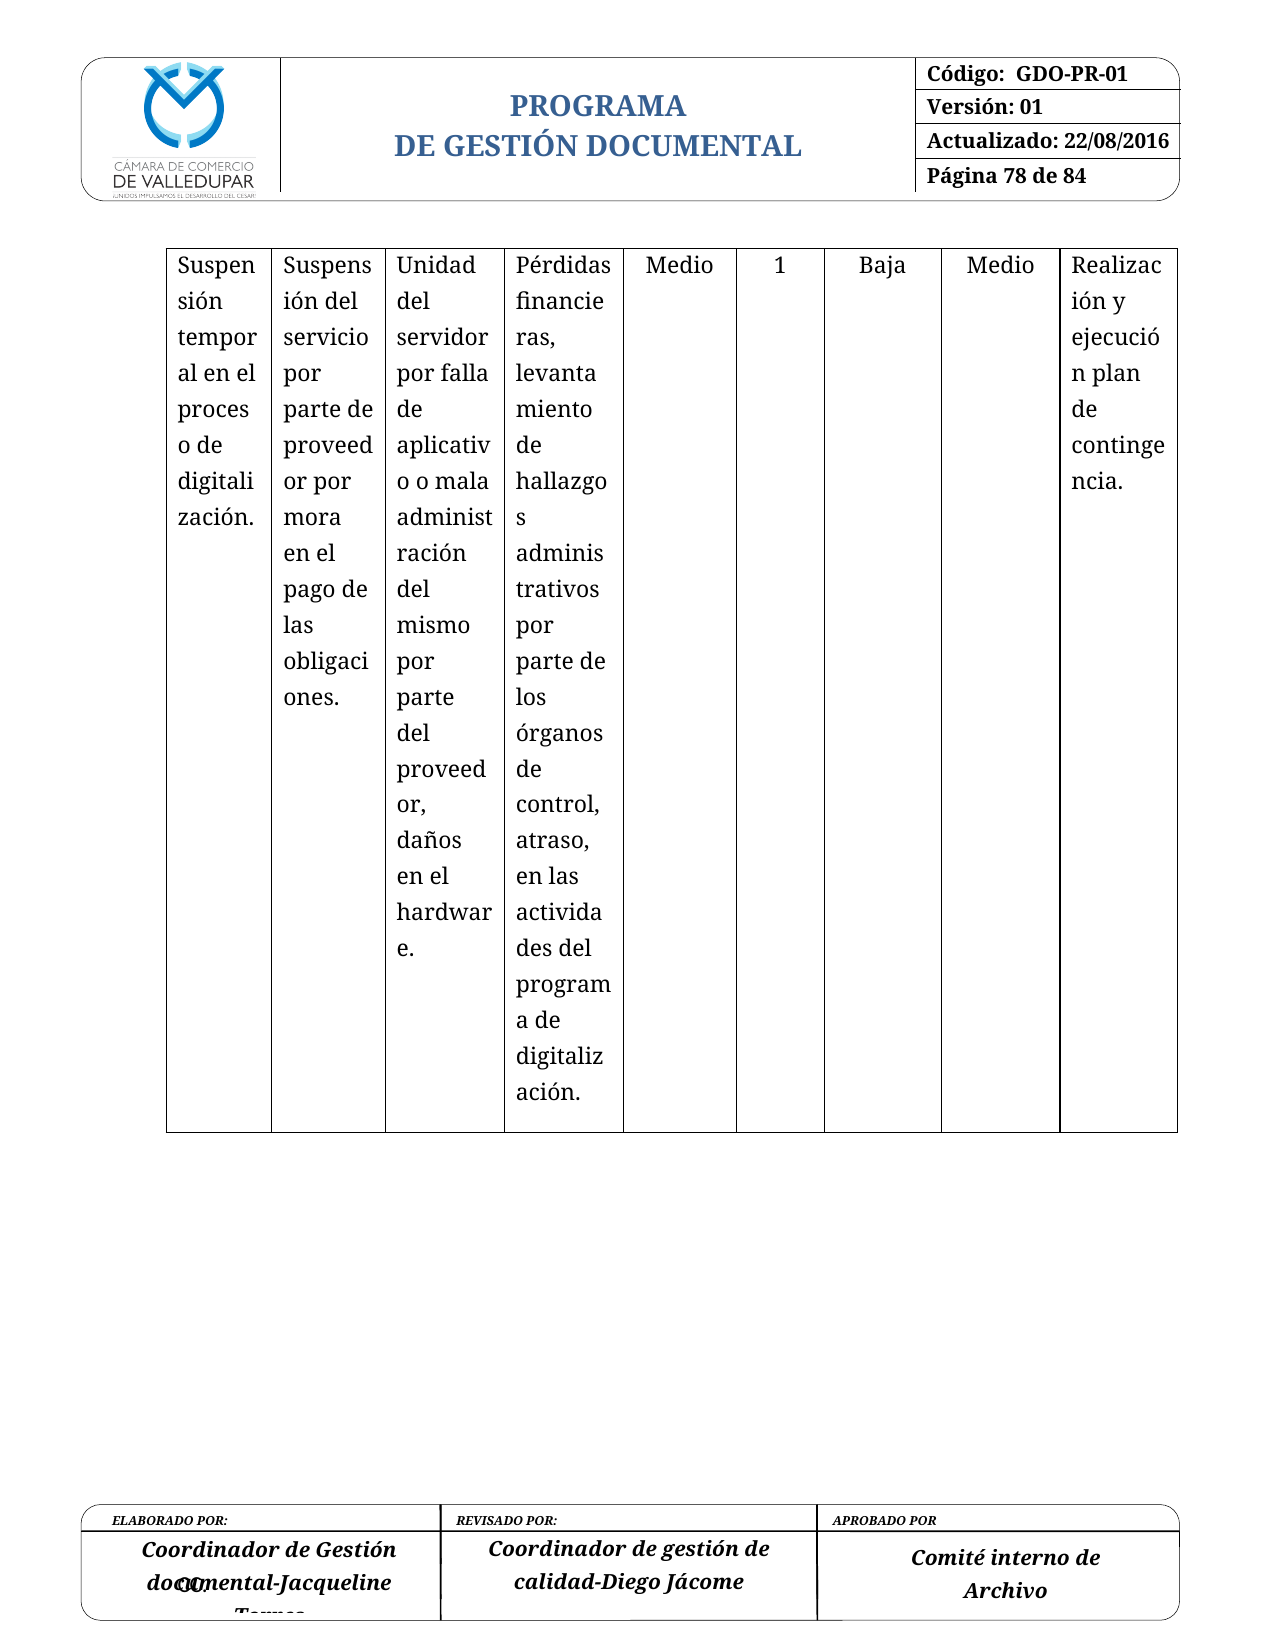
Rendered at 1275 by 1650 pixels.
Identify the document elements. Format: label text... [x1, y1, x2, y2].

table_cell Medio [942, 249, 1059, 1132]
table_cell 1 [737, 249, 824, 1132]
table_cell Medio [624, 249, 736, 1132]
table_cell Realización y ejecución plan de contingencia. [1061, 249, 1177, 1132]
table_cell Suspensión del servicio por parte de proveedor por mora en el pago de las obligaciones. [272, 249, 385, 1132]
table_cell Unidad del servidor por falla de aplicativo o mala administración del mismo por parte del proveedor, daños en el hardware. [386, 249, 504, 1132]
picture [112, 62, 256, 198]
table_cell Suspensión temporal en el proceso de digitalización. [167, 249, 271, 1132]
table_cell Baja [825, 249, 941, 1132]
table_cell Pérdidas financieras, levantamiento de hallazgos administrativos por parte de los órganos de control, atraso, en las actividades del programa de digitalización. [505, 249, 623, 1132]
